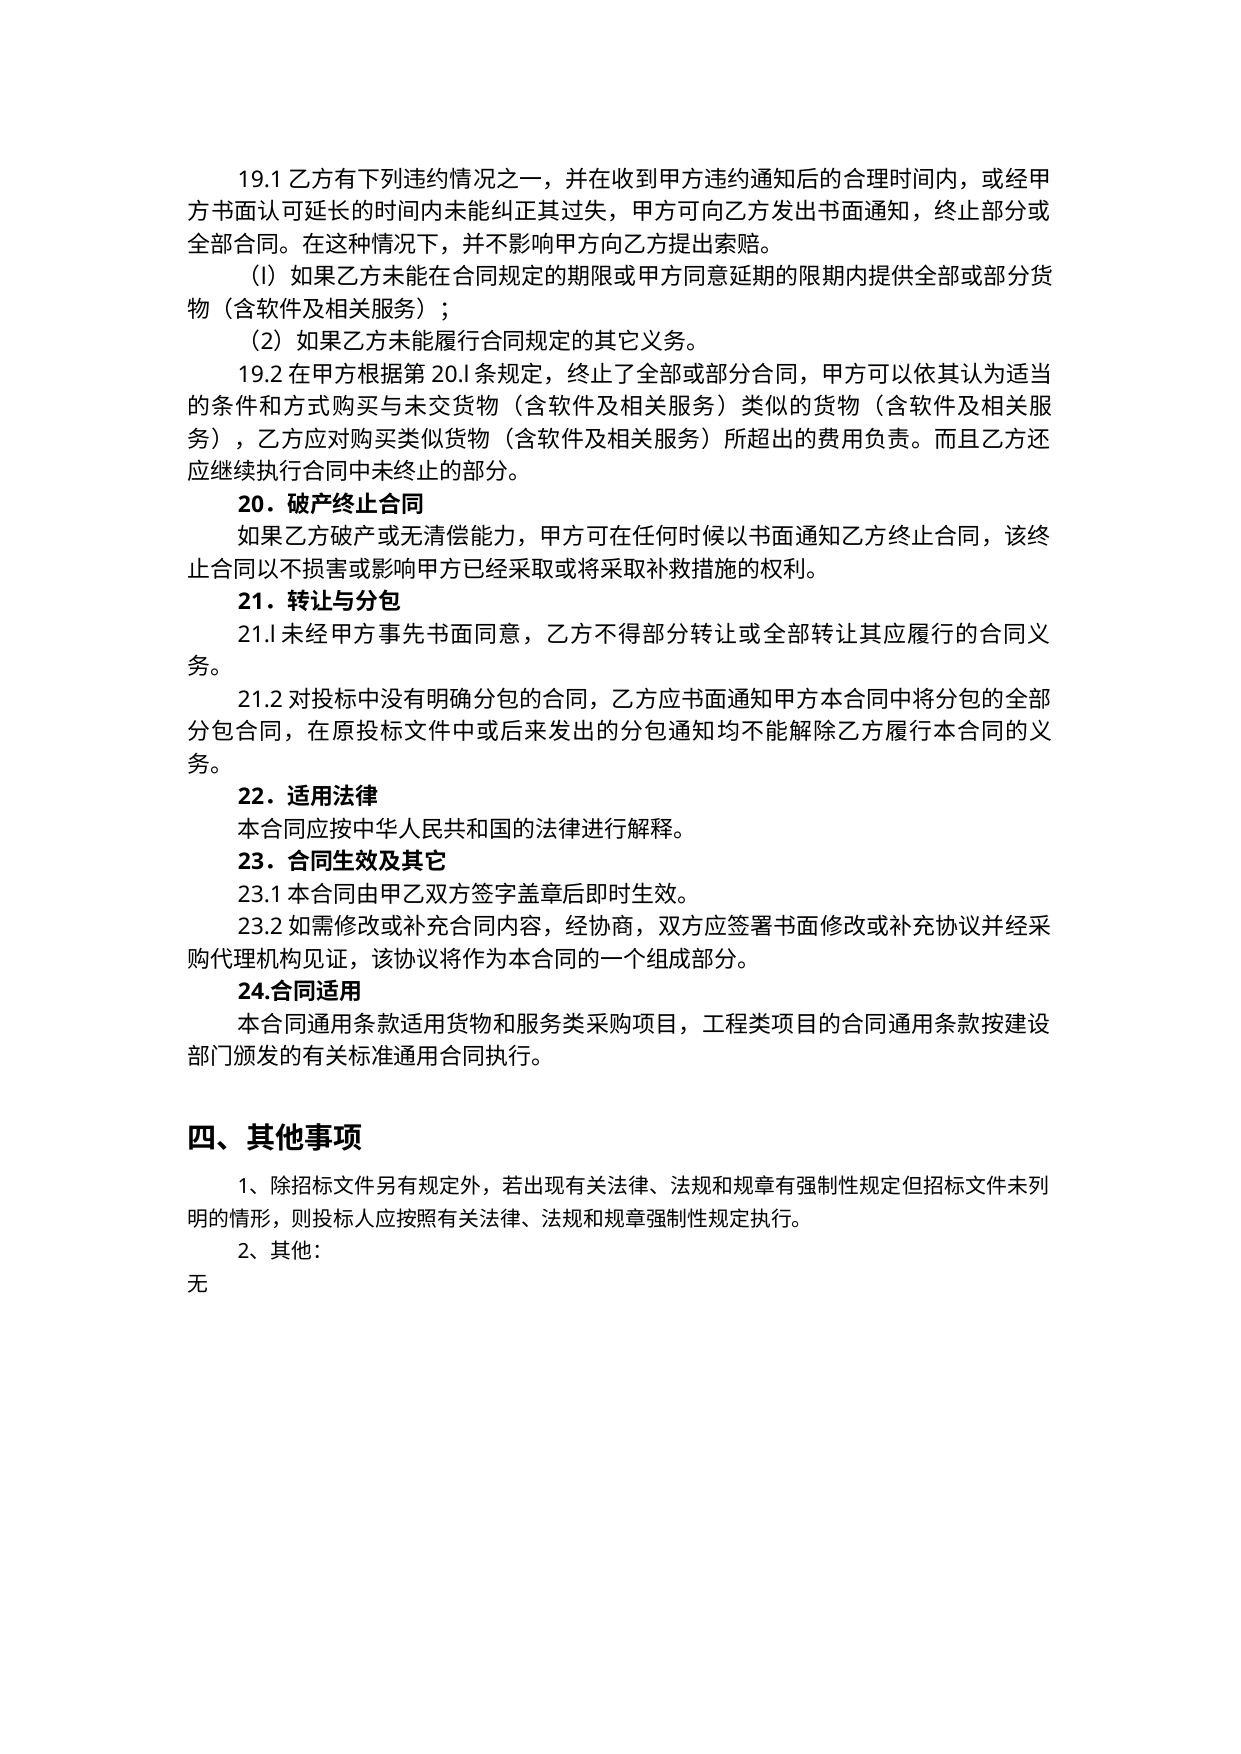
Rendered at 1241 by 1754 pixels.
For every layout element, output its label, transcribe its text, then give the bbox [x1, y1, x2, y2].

text （2）如果乙方未能履行合同规定的其它义务。 [187, 324, 1053, 357]
text 无 [187, 1267, 1053, 1299]
text 2、其他： [187, 1234, 1053, 1267]
text 24.合同适用 [187, 974, 1053, 1007]
text 23.2如需修改或补充合同内容，经协商，双方应签署书面修改或补充协议并经采购代理机构见证，该协议将作为本合同的一个组成部分。 [187, 909, 1053, 974]
text 本合同通用条款适用货物和服务类采购项目，工程类项目的合同通用条款按建设部门颁发的有关标准通用合同执行。 [187, 1007, 1053, 1072]
text 四、其他事项 [187, 1104, 1053, 1169]
text 如果乙方破产或无清偿能力，甲方可在任何时候以书面通知乙方终止合同，该终止合同以不损害或影响甲方已经采取或将采取补救措施的权利。 [187, 519, 1053, 584]
text 21．转让与分包 [187, 584, 1053, 617]
text 22．适用法律 [187, 779, 1053, 812]
text 19.2在甲方根据第20.l条规定，终止了全部或部分合同，甲方可以依其认为适当的条件和方式购买与未交货物（含软件及相关服务）类似的货物（含软件及相关服务），乙方应对购买类似货物（含软件及相关服务）所超出的费用负责。而且乙方还应继续执行合同中未终止的部分。 [187, 357, 1053, 487]
text 本合同应按中华人民共和国的法律进行解释。 [187, 812, 1053, 844]
text 21.l未经甲方事先书面同意，乙方不得部分转让或全部转让其应履行的合同义务。 [187, 617, 1053, 682]
text 1、除招标文件另有规定外，若出现有关法律、法规和规章有强制性规定但招标文件未列明的情形，则投标人应按照有关法律、法规和规章强制性规定执行。 [187, 1169, 1053, 1234]
text 23.1本合同由甲乙双方签字盖章后即时生效。 [187, 877, 1053, 909]
text （l）如果乙方未能在合同规定的期限或甲方同意延期的限期内提供全部或部分货物（含软件及相关服务）； [187, 259, 1053, 324]
text 23．合同生效及其它 [187, 844, 1053, 877]
text 19.1乙方有下列违约情况之一，并在收到甲方违约通知后的合理时间内，或经甲方书面认可延长的时间内未能纠正其过失，甲方可向乙方发出书面通知，终止部分或全部合同。在这种情况下，并不影响甲方向乙方提出索赔。 [187, 162, 1053, 259]
text 21.2对投标中没有明确分包的合同，乙方应书面通知甲方本合同中将分包的全部分包合同，在原投标文件中或后来发出的分包通知均不能解除乙方履行本合同的义务。 [187, 682, 1053, 779]
text 20．破产终止合同 [187, 487, 1053, 519]
